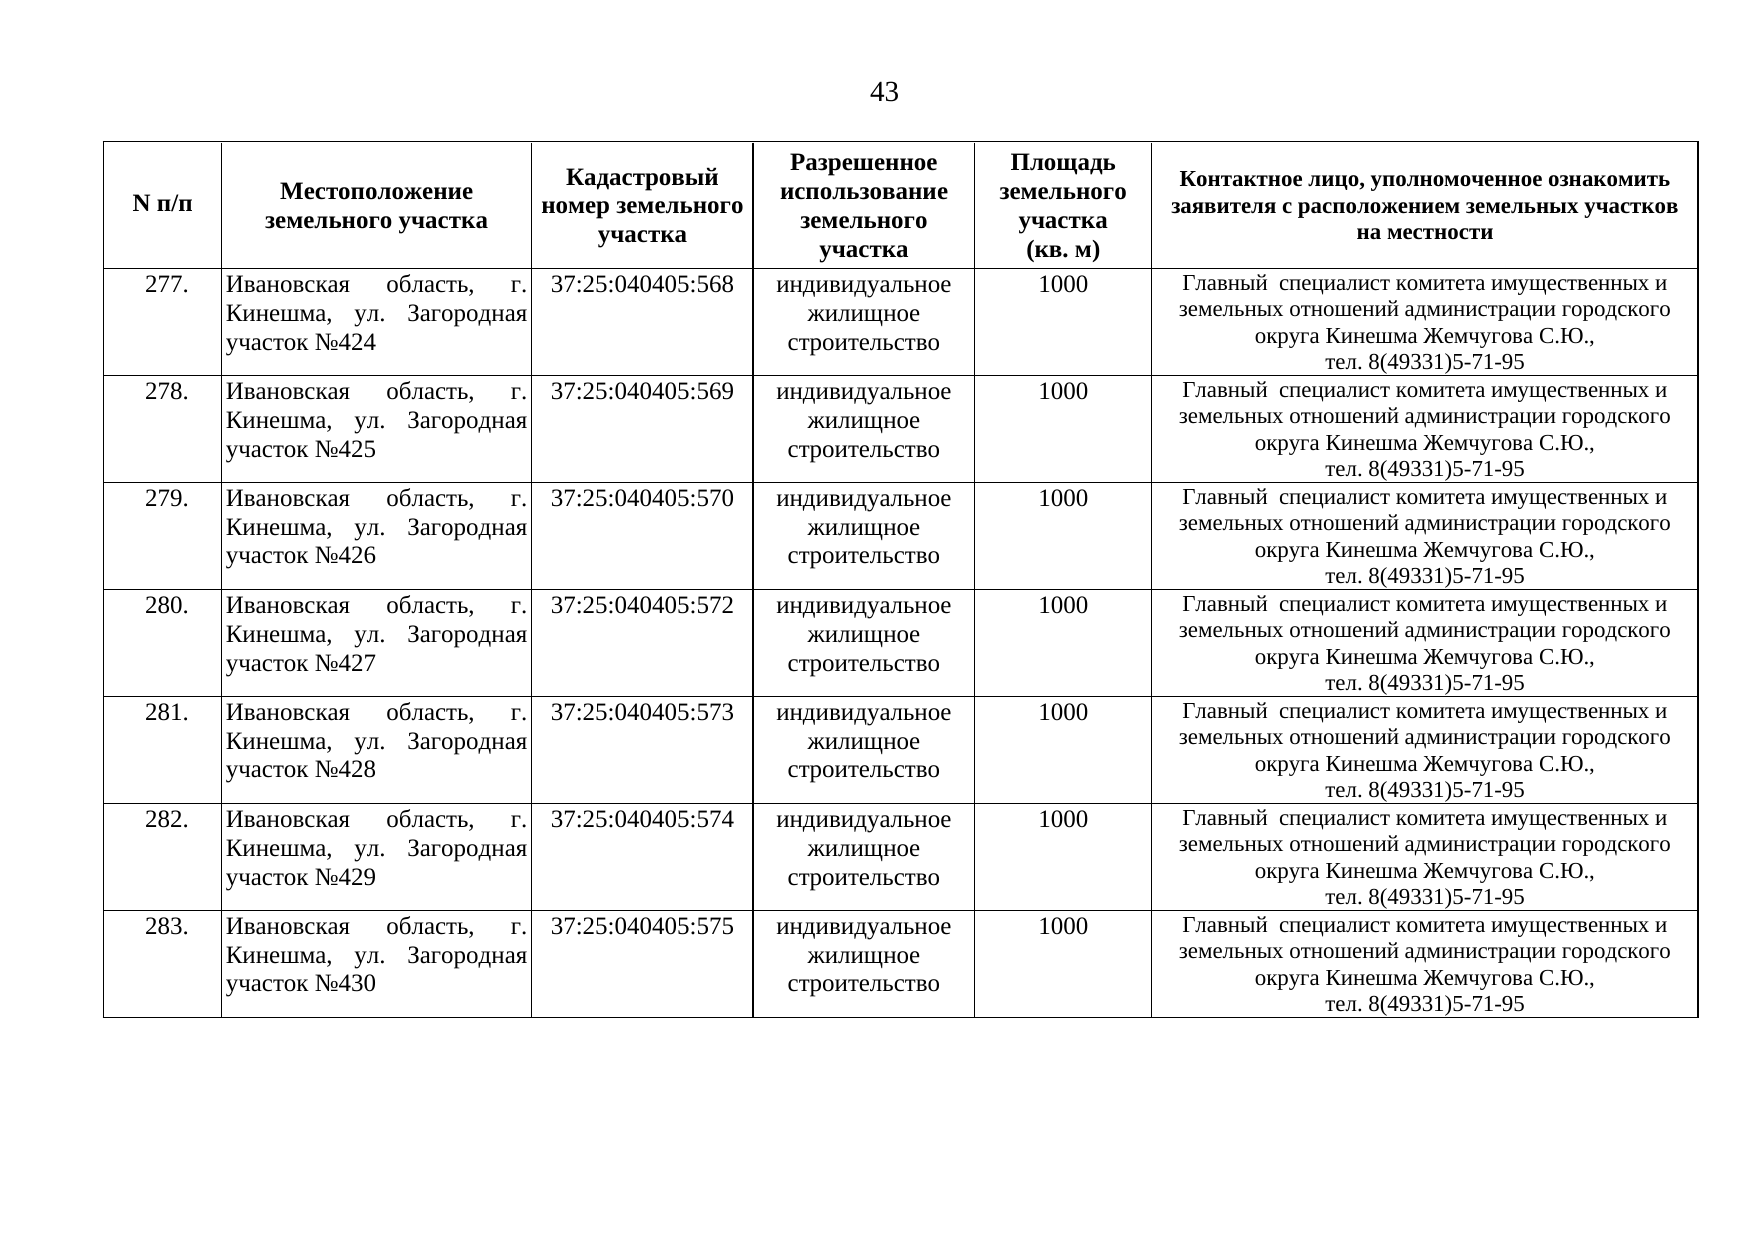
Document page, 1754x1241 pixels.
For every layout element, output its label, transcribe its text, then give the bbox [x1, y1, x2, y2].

table_header Разрешенное использование земельного участка [754, 142, 974, 268]
table_cell [104, 911, 221, 1016]
table_cell [104, 376, 221, 482]
table_cell Ивановская область, г. Кинешма, ул. Загородная участок №425 [222, 376, 531, 482]
table_cell 37:25:040405:570 [532, 483, 752, 588]
table_cell 37:25:040405:568 [532, 269, 752, 374]
table_cell Ивановская область, г. Кинешма, ул. Загородная участок №429 [222, 804, 531, 909]
table_cell индивидуальное жилищное строительство [754, 697, 974, 802]
table_cell Главный специалист комитета имущественных и земельных отношений администрации городского округа Кинешма Жемчугова С.Ю., тел. 8(49331)5-71-95 [1152, 911, 1697, 1016]
table_header Площадь земельного участка (кв. м) [975, 142, 1151, 268]
table_cell 37:25:040405:573 [532, 697, 752, 802]
table_cell индивидуальное жилищное строительство [754, 483, 974, 588]
table_cell Ивановская область, г. Кинешма, ул. Загородная участок №424 [222, 269, 531, 374]
table_cell индивидуальное жилищное строительство [754, 804, 974, 909]
table_cell индивидуальное жилищное строительство [754, 911, 974, 1016]
table_cell 1000 [975, 376, 1151, 482]
table_cell индивидуальное жилищное строительство [754, 376, 974, 482]
table_cell индивидуальное жилищное строительство [754, 269, 974, 374]
table_cell Главный специалист комитета имущественных и земельных отношений администрации городского округа Кинешма Жемчугова С.Ю., тел. 8(49331)5-71-95 [1152, 269, 1697, 374]
table_cell индивидуальное жилищное строительство [754, 590, 974, 696]
table_cell Главный специалист комитета имущественных и земельных отношений администрации городского округа Кинешма Жемчугова С.Ю., тел. 8(49331)5-71-95 [1152, 804, 1697, 909]
table_cell [104, 483, 221, 588]
table_cell Главный специалист комитета имущественных и земельных отношений администрации городского округа Кинешма Жемчугова С.Ю., тел. 8(49331)5-71-95 [1152, 590, 1697, 696]
table_cell Ивановская область, г. Кинешма, ул. Загородная участок №427 [222, 590, 531, 696]
table_cell Главный специалист комитета имущественных и земельных отношений администрации городского округа Кинешма Жемчугова С.Ю., тел. 8(49331)5-71-95 [1152, 697, 1697, 802]
table_cell 1000 [975, 483, 1151, 588]
table_cell Ивановская область, г. Кинешма, ул. Загородная участок №430 [222, 911, 531, 1016]
table_cell 37:25:040405:575 [532, 911, 752, 1016]
table_cell Главный специалист комитета имущественных и земельных отношений администрации городского округа Кинешма Жемчугова С.Ю., тел. 8(49331)5-71-95 [1152, 483, 1697, 588]
table_cell [104, 697, 221, 802]
table_cell Главный специалист комитета имущественных и земельных отношений администрации городского округа Кинешма Жемчугова С.Ю., тел. 8(49331)5-71-95 [1152, 376, 1697, 482]
table_cell 37:25:040405:572 [532, 590, 752, 696]
table_cell Ивановская область, г. Кинешма, ул. Загородная участок №426 [222, 483, 531, 588]
table_cell [104, 804, 221, 909]
table_header N п/п [104, 142, 221, 268]
table_cell 1000 [975, 590, 1151, 696]
table_header Кадастровый номер земельного участка [532, 142, 753, 268]
table_cell 1000 [975, 804, 1151, 909]
table_cell 37:25:040405:569 [532, 376, 752, 482]
table_cell Ивановская область, г. Кинешма, ул. Загородная участок №428 [222, 697, 531, 802]
table_cell 1000 [975, 697, 1151, 802]
table_cell [104, 590, 221, 696]
table_header Местоположение земельного участка [222, 142, 531, 268]
table_cell [104, 269, 221, 374]
table_header Контактное лицо, уполномоченное ознакомить заявителя с расположением земельных участков на местности [1152, 142, 1697, 268]
table_cell 37:25:040405:574 [532, 804, 752, 909]
table_cell 1000 [975, 269, 1151, 374]
table_cell 1000 [975, 911, 1151, 1016]
